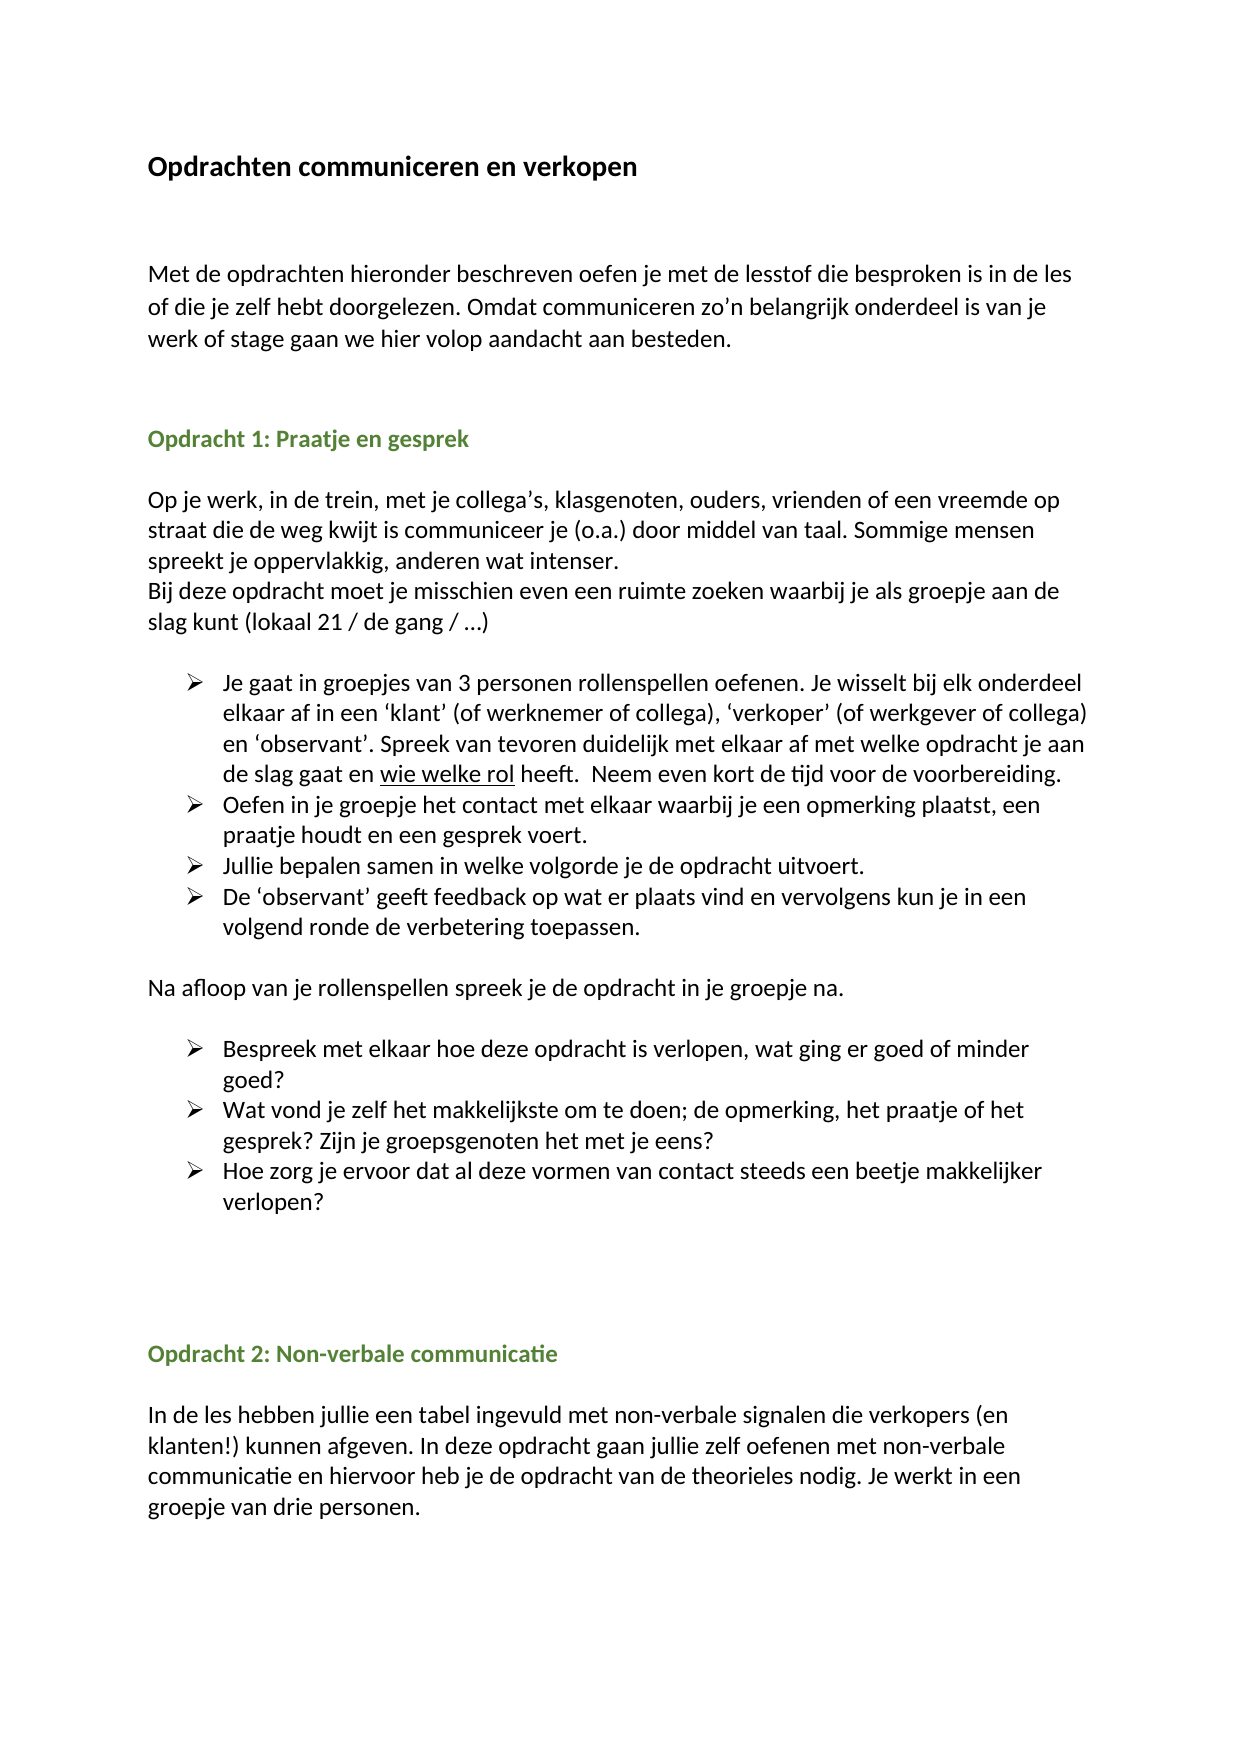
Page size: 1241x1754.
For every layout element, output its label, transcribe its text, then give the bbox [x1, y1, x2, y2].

list Oefen in je groepje het contact met elkaar waarbij je een opmerking plaatst, een praatje houdt en een gesprek voert. [185, 789, 1093, 850]
text Op je werk, in de trein, met je collega’s, klasgenoten, ouders, vrienden of een vreemde op straat die de weg kwijt is communiceer je (o.a.) door middel van taal. Sommige mensen spreekt je oppervlakkig, anderen wat intenser. [148, 484, 1093, 575]
text Opdrachten communiceren en verkopen [148, 148, 1093, 183]
text Na afloop van je rollenspellen spreek je de opdracht in je groepje na. [148, 972, 1093, 1003]
list De ‘observant’ geeft feedback op wat er plaats vind en vervolgens kun je in een volgend ronde de verbetering toepassen. [185, 881, 1093, 942]
text In de les hebben jullie een tabel ingevuld met non-verbale signalen die verkopers (en klanten!) kunnen afgeven. In deze opdracht gaan jullie zelf oefenen met non-verbale communicatie en hiervoor heb je de opdracht van de theorieles nodig. Je werkt in een groepje van drie personen. [148, 1399, 1093, 1522]
list Hoe zorg je ervoor dat al deze vormen van contact steeds een beetje makkelijker verlopen? [185, 1155, 1093, 1216]
list Jullie bepalen samen in welke volgorde je de opdracht uitvoert. [185, 850, 1093, 881]
text Met de opdrachten hieronder beschreven oefen je met de lesstof die besproken is in de les of die je zelf hebt doorgelezen. Omdat communiceren zo’n belangrijk onderdeel is van je werk of stage gaan we hier volop aandacht aan besteden. [148, 258, 1093, 354]
text Bij deze opdracht moet je misschien even een ruimte zoeken waarbij je als groepje aan de slag kunt (lokaal 21 / de gang / …) [148, 575, 1093, 636]
list Wat vond je zelf het makkelijkste om te doen; de opmerking, het praatje of het gesprek? Zijn je groepsgenoten het met je eens? [185, 1094, 1093, 1155]
list Je gaat in groepjes van 3 personen rollenspellen oefenen. Je wisselt bij elk onderdeel elkaar af in een ‘klant’ (of werknemer of collega), ‘verkoper’ (of werkgever of collega) en ‘observant’. Spreek van tevoren duidelijk met elkaar af met welke opdracht je aan de slag gaat en wie welke rol heeft. Neem even kort de tijd voor de voorbereiding. [185, 667, 1093, 789]
list Bespreek met elkaar hoe deze opdracht is verlopen, wat ging er goed of minder goed? [185, 1033, 1093, 1094]
text Opdracht 2: Non-verbale communicatie [148, 1338, 1093, 1369]
text Opdracht 1: Praatje en gesprek [148, 423, 1093, 453]
